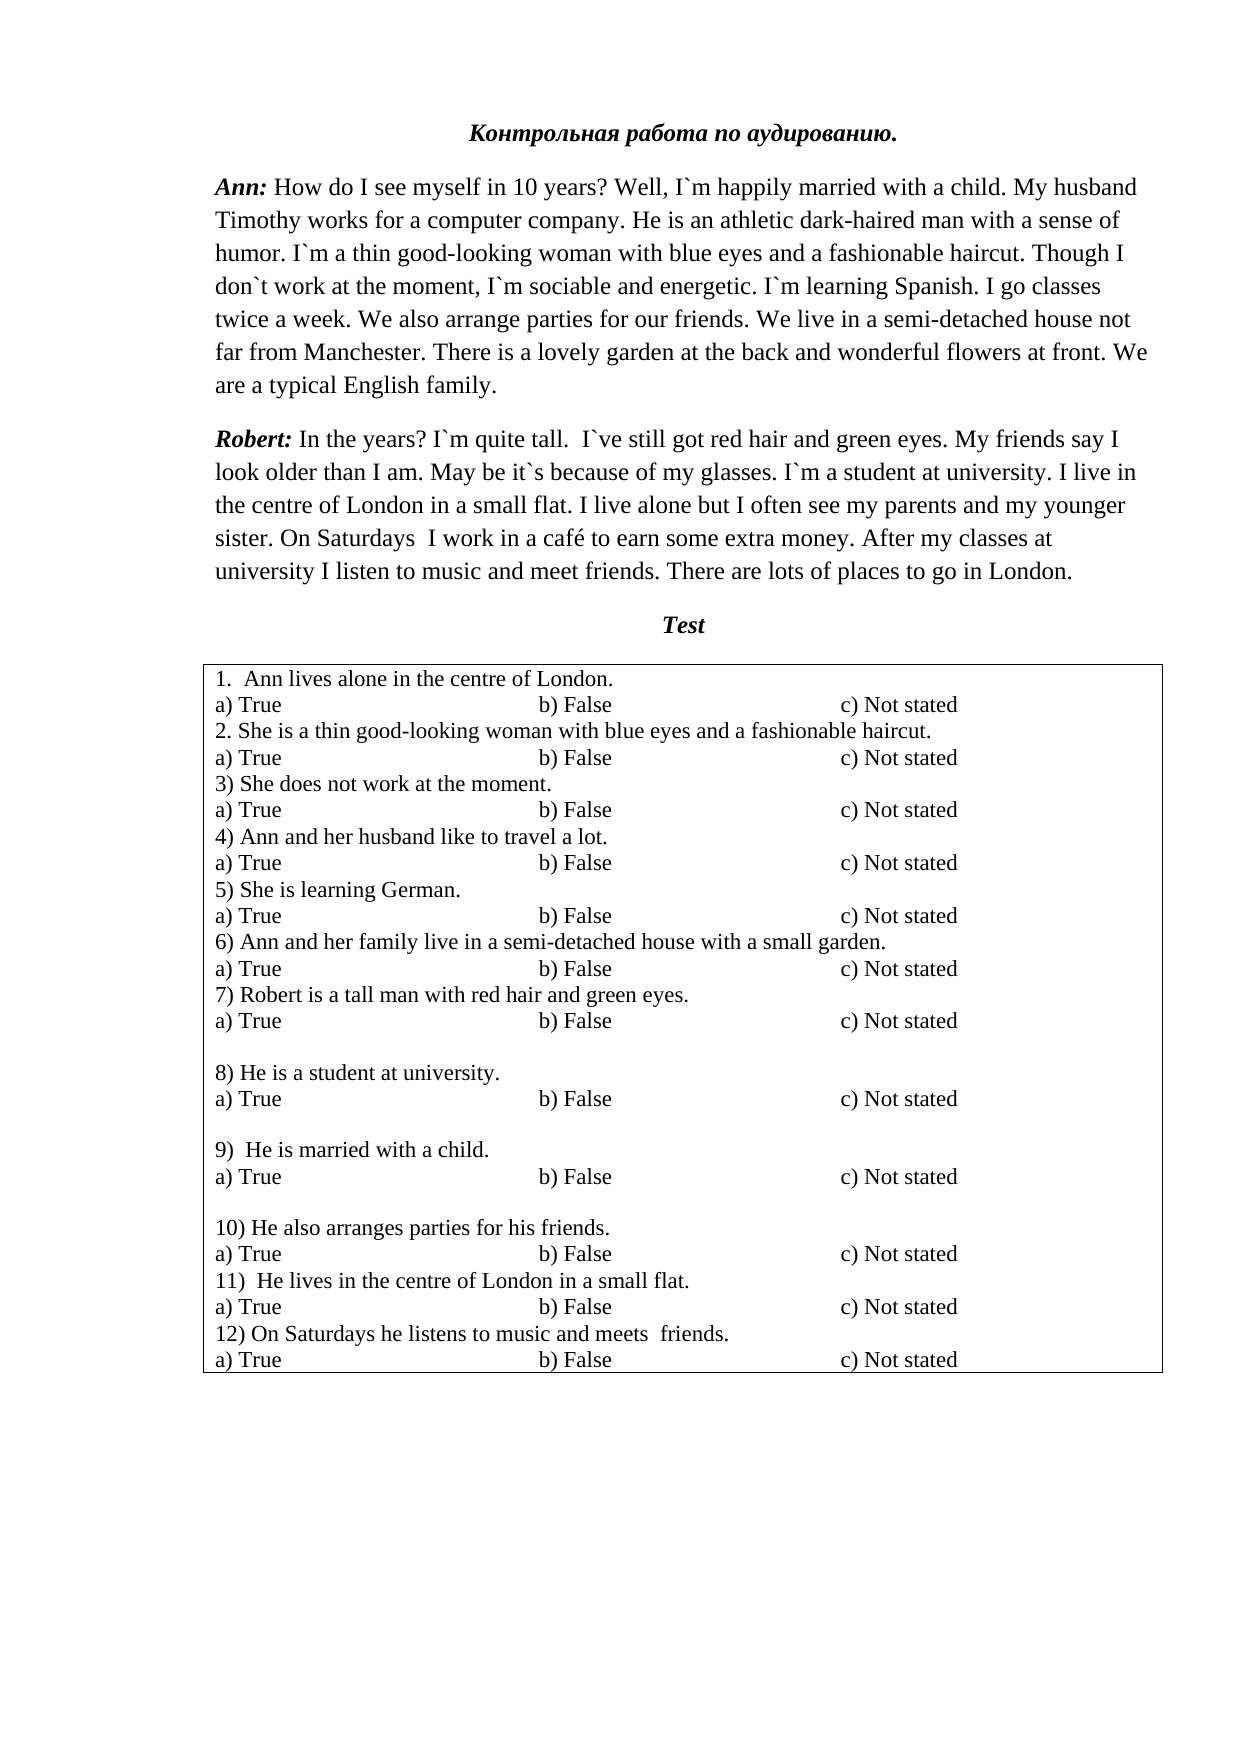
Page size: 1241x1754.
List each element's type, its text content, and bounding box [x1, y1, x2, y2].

text Ann: How do I see myself in 10 years? Well, I`m happily married with a child. My husband Timothy works for a computer company. He is an athletic dark-haired man with a sense of humor. I`m a thin good-looking woman with blue eyes and a fashionable haircut. Though I don`t work at the moment, I`m sociable and energetic. I`m learning Spanish. I go classes twice a week. We also arrange parties for our friends. We live in a semi-detached house not far from Manchester. There is a lovely garden at the back and wonderful flowers at front. We are a typical English family. [215, 172, 1152, 399]
text Test [215, 610, 1152, 639]
text Контрольная работа по аудированию. [215, 118, 1152, 147]
text Robert: In the years? I`m quite tall. I`ve still got red hair and green eyes. My friends say I look older than I am. May be it`s because of my glasses. I`m a student at university. I live in the centre of London in a small flat. I live alone but I often see my parents and my younger sister. On Saturdays I work in a café to earn some extra money. After my classes at university I listen to music and meet friends. There are lots of places to go in London. [215, 424, 1152, 585]
table_header 1. Ann lives alone in the centre of London. a) True b) False c) Not stated 2. She is a thin good-looking woman with blue eyes and a fashionable haircut. a) True b) False c) Not stated 3) She does not work at the moment. a) True b) False c) Not stated 4) Ann and her husband like to travel a lot. a) True b) False c) Not stated 5) She is learning German. a) True b) False c) Not stated 6) Ann and her family live in a semi-detached house with a small garden. a) True b) False c) Not stated 7) Robert is a tall man with red hair and green eyes. a) True b) False c) Not stated 8) He is a student at university. a) True b) False c) Not stated 9) He is married with a child. a) True b) False c) Not stated 10) He also arranges parties for his friends. a) True b) False c) Not stated 11) He lives in the centre of London in a small flat. a) True b) False c) Not stated 12) On Saturdays he listens to music and meets friends. a) True b) False c) Not stated [204, 665, 1162, 1372]
